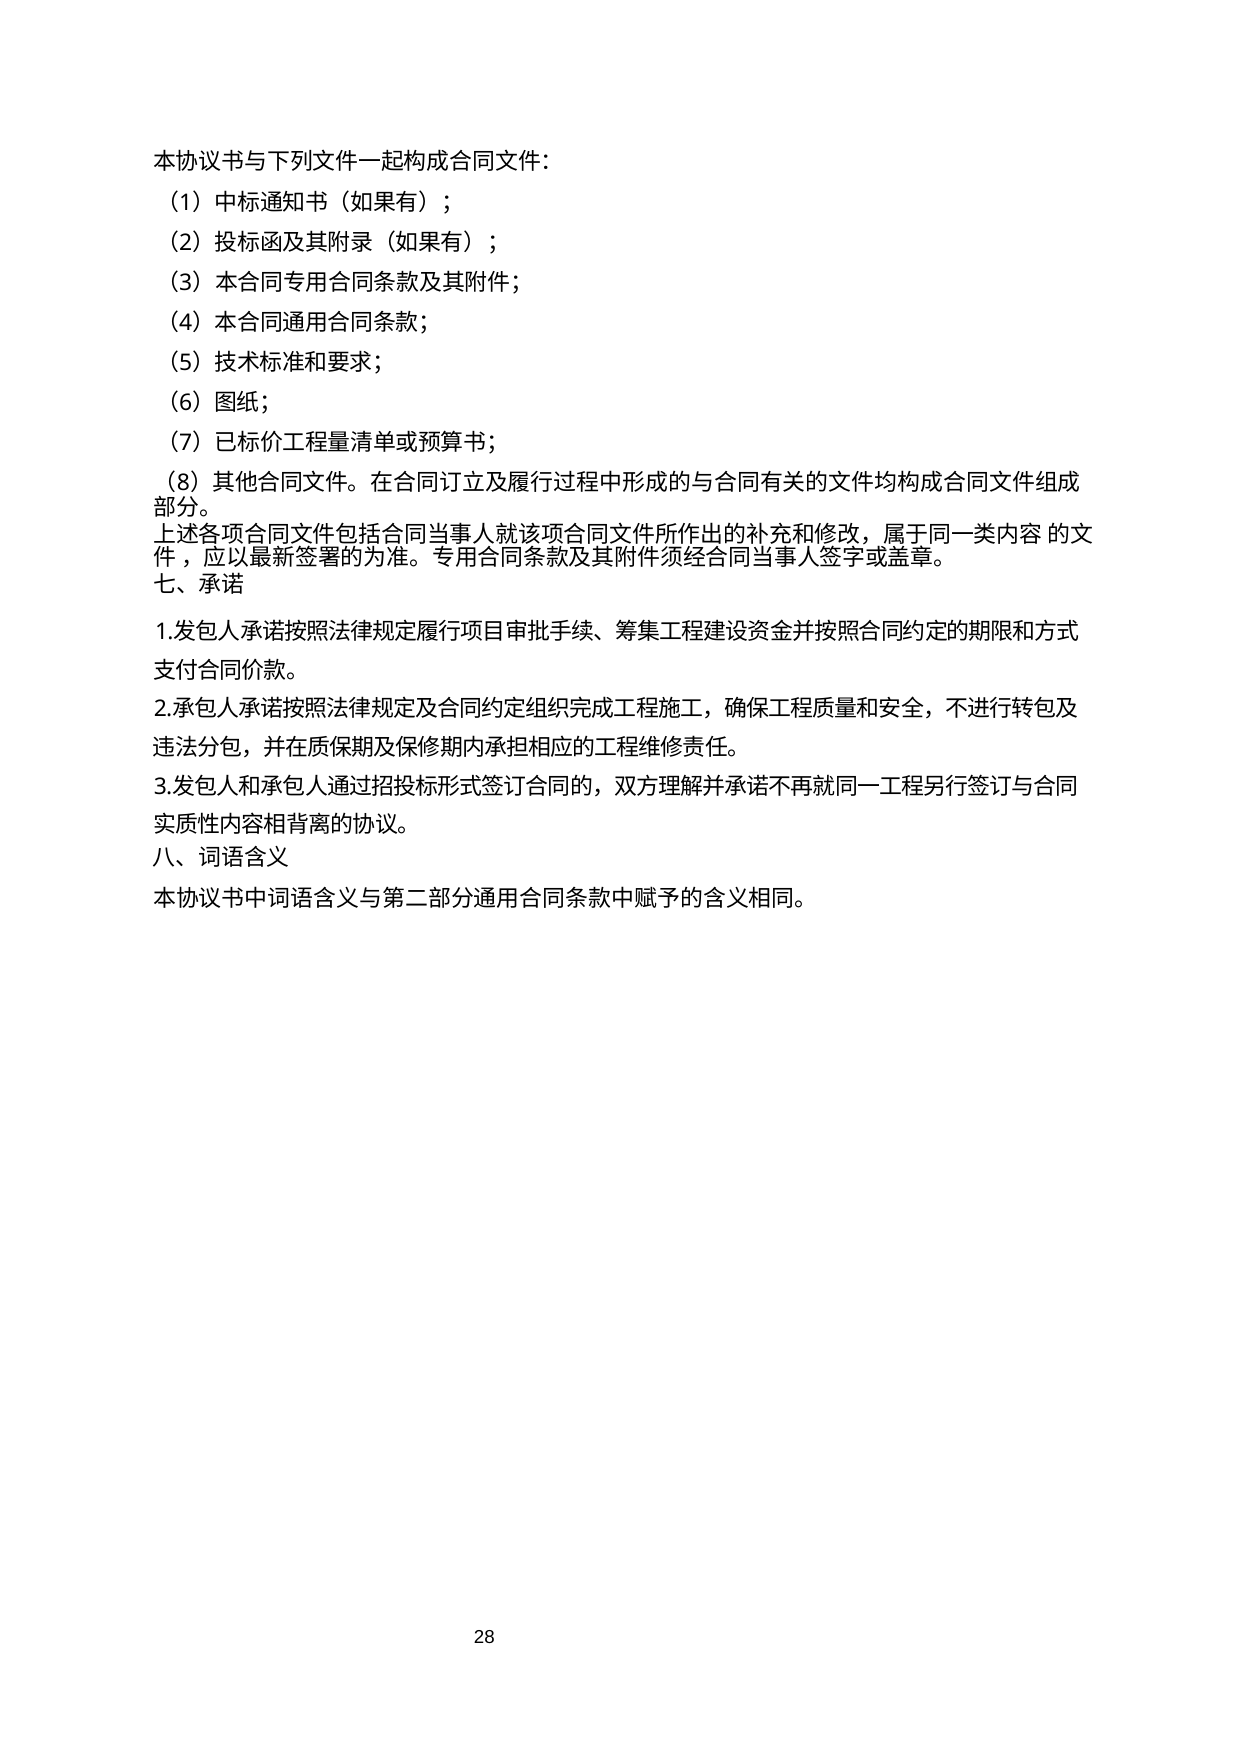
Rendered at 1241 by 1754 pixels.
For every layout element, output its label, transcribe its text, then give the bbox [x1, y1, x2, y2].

text 七、承诺 [153, 573, 1095, 597]
text 1.发包人承诺按照法律规定履行项目审批手续、筹集工程建设资金并按照合同约定的期限和方式 支付合同价款。 [153, 613, 1088, 685]
text （2）投标函及其附录（如果有）； [156, 226, 1095, 256]
text 本协议书中词语含义与第二部分通用合同条款中赋予的含义相同。 [153, 886, 1095, 911]
text 本协议书与下列文件一起构成合同文件： [153, 149, 1095, 174]
text 上述各项合同文件包括合同当事人就该项合同文件所作出的补充和修改，属于同一类内容 的文件 ，应以最新签署的为准。专用合同条款及其附件须经合同当事人签字或盖章。 [153, 522, 1095, 572]
text （4）本合同通用合同条款； [156, 306, 1095, 336]
text 八、词语含义 [153, 845, 1095, 870]
text （3）本合同专用合同条款及其附件； [156, 266, 1095, 296]
text 3.发包人和承包人通过招投标形式签订合同的，双方理解并承诺不再就同一工程另行签订与合同 实质性内容相背离的协议。 [153, 768, 1088, 839]
text （1）中标通知书（如果有）； [156, 186, 1095, 216]
text （5）技术标准和要求； [156, 346, 1095, 377]
text （7）已标价工程量清单或预算书； [156, 426, 1095, 457]
text （6）图纸； [156, 386, 1095, 417]
text （8）其他合同文件。在合同订立及履行过程中形成的与合同有关的文件均构成合同文件组成部分。 [154, 470, 1095, 522]
text 2.承包人承诺按照法律规定及合同约定组织完成工程施工，确保工程质量和安全，不进行转包及 违法分包，并在质保期及保修期内承担相应的工程维修责任。 [153, 690, 1088, 762]
